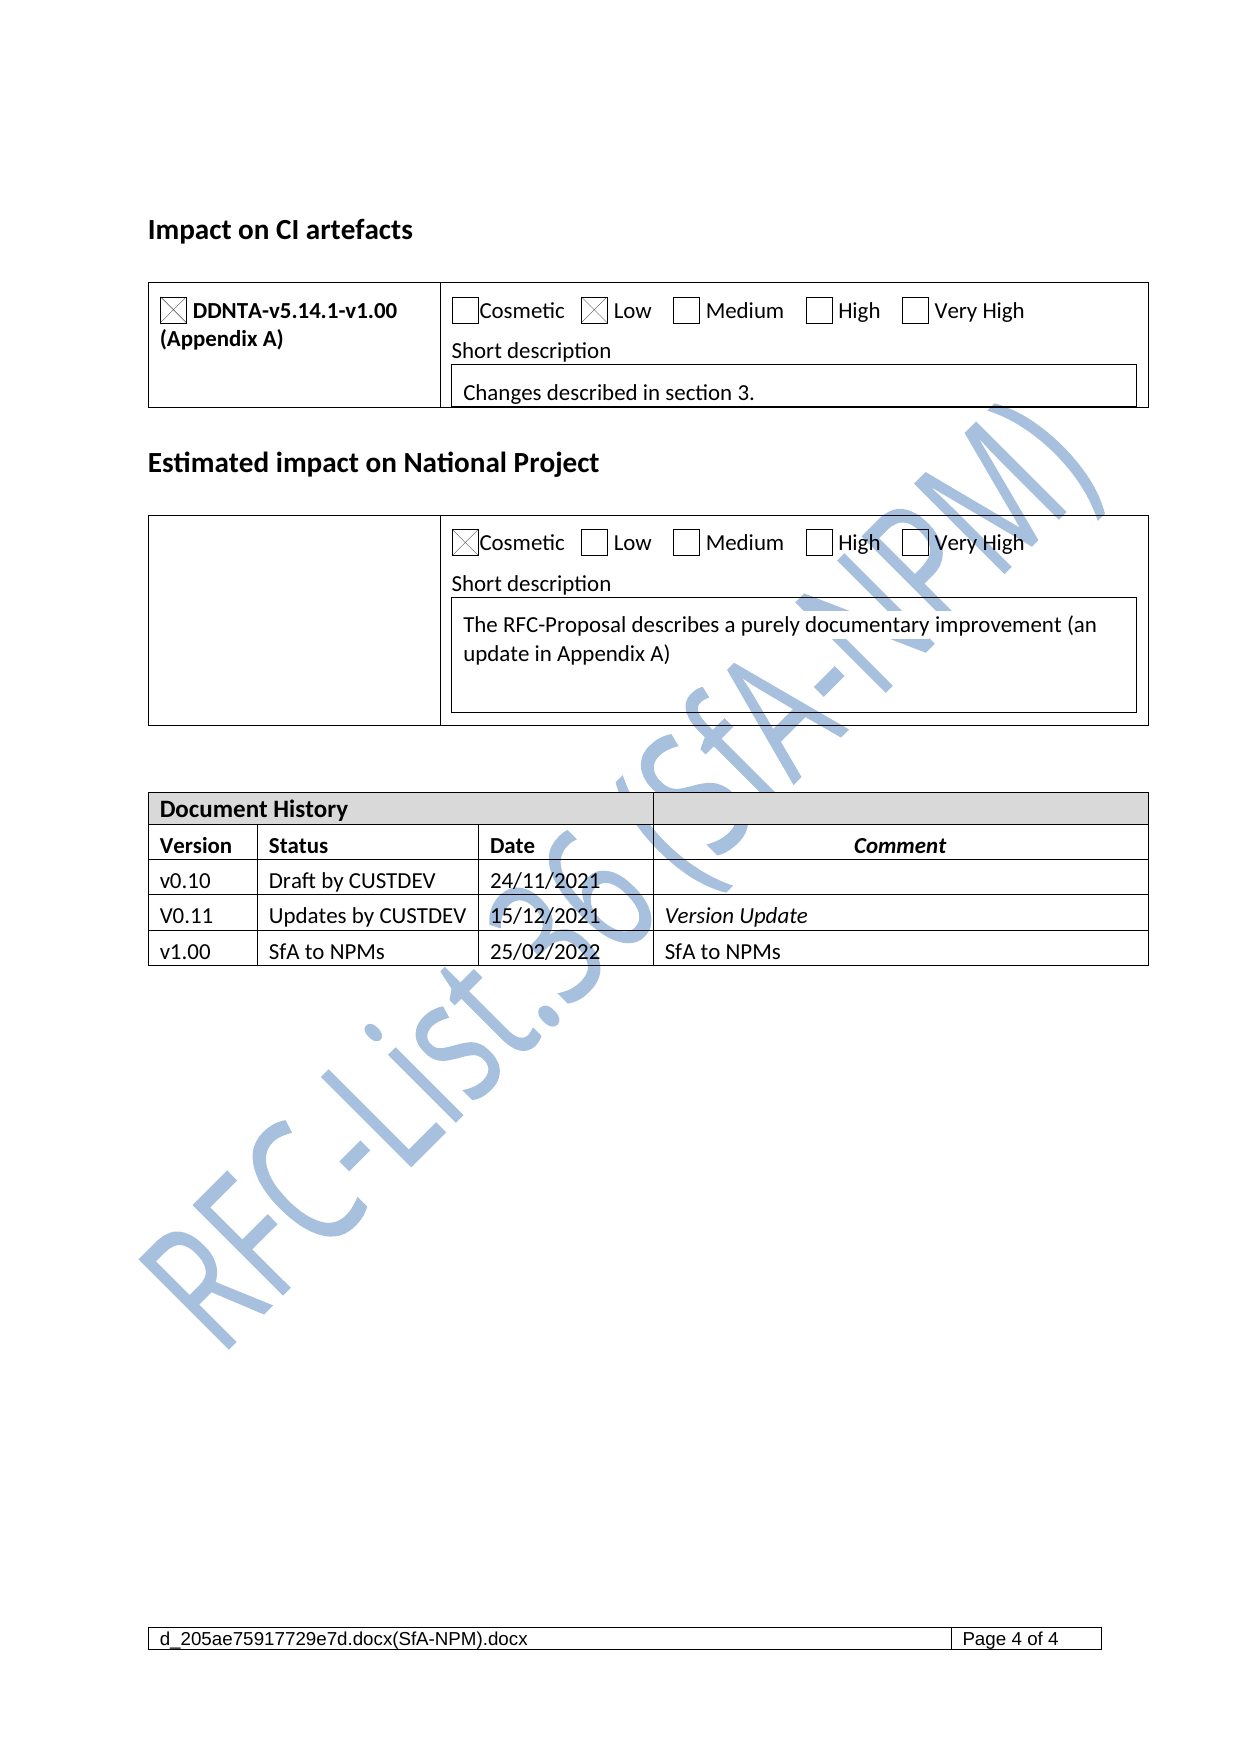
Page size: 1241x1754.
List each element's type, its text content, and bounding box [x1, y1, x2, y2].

table_cell Version [149, 825, 257, 859]
table_cell 25/02/2022 [479, 931, 653, 965]
table_cell 15/12/2021 [479, 895, 653, 930]
table_cell v0.10 [149, 860, 257, 894]
text Estimated impact on National Project [148, 444, 1102, 479]
table_cell SfA to NPMs [654, 931, 1148, 965]
table_header [654, 793, 1148, 824]
table_cell v1.00 [149, 931, 257, 965]
table_header [149, 516, 440, 725]
table_header Cosmetic Low Medium High Very High Short description [441, 516, 1148, 725]
table_header Cosmetic Low Medium High Very High Short description [441, 283, 1148, 407]
table_cell Updates by CUSTDEV [258, 895, 478, 930]
table_cell Status [258, 825, 478, 859]
table_cell 24/11/2021 [479, 860, 653, 894]
text Impact on CI artefacts [148, 211, 1102, 247]
table_cell SfA to NPMs [258, 931, 478, 965]
table_cell Date [479, 825, 653, 859]
table_cell Version Update [654, 895, 1148, 930]
table_header Document History [149, 793, 653, 824]
table_cell [654, 860, 1148, 894]
table_header DDNTA-v5.14.1-v1.00 (Appendix A) [149, 283, 440, 407]
table_cell V0.11 [149, 895, 257, 930]
table_cell Comment [654, 825, 1148, 859]
table_cell Draft by CUSTDEV [258, 860, 478, 894]
